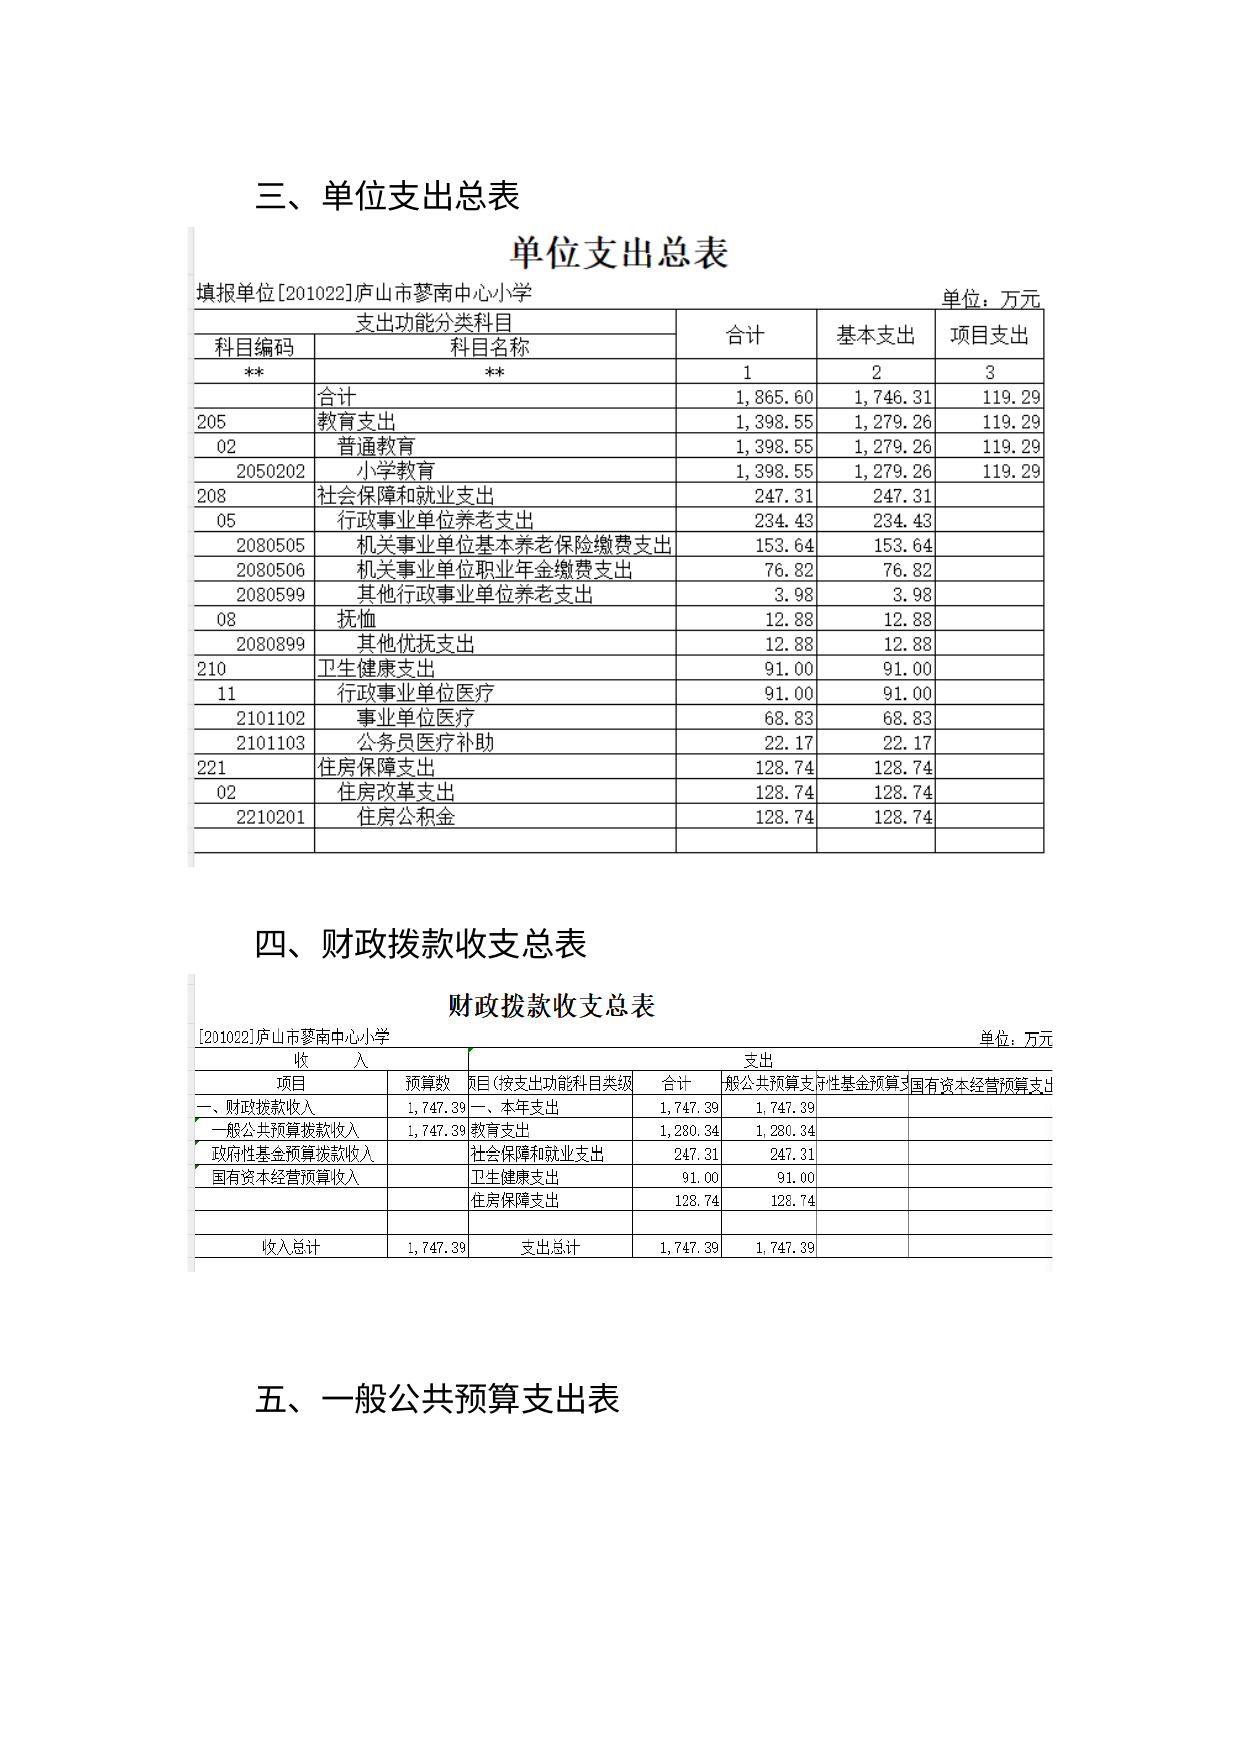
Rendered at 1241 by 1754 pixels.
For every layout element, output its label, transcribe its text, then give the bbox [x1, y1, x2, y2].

picture [187, 227, 1052, 867]
text 五、一般公共预算支出表 [187, 1364, 1053, 1429]
list 四、财政拨款收支总表 [187, 909, 1053, 974]
picture [187, 974, 1053, 1272]
list 单位支出总表 [187, 162, 1053, 227]
